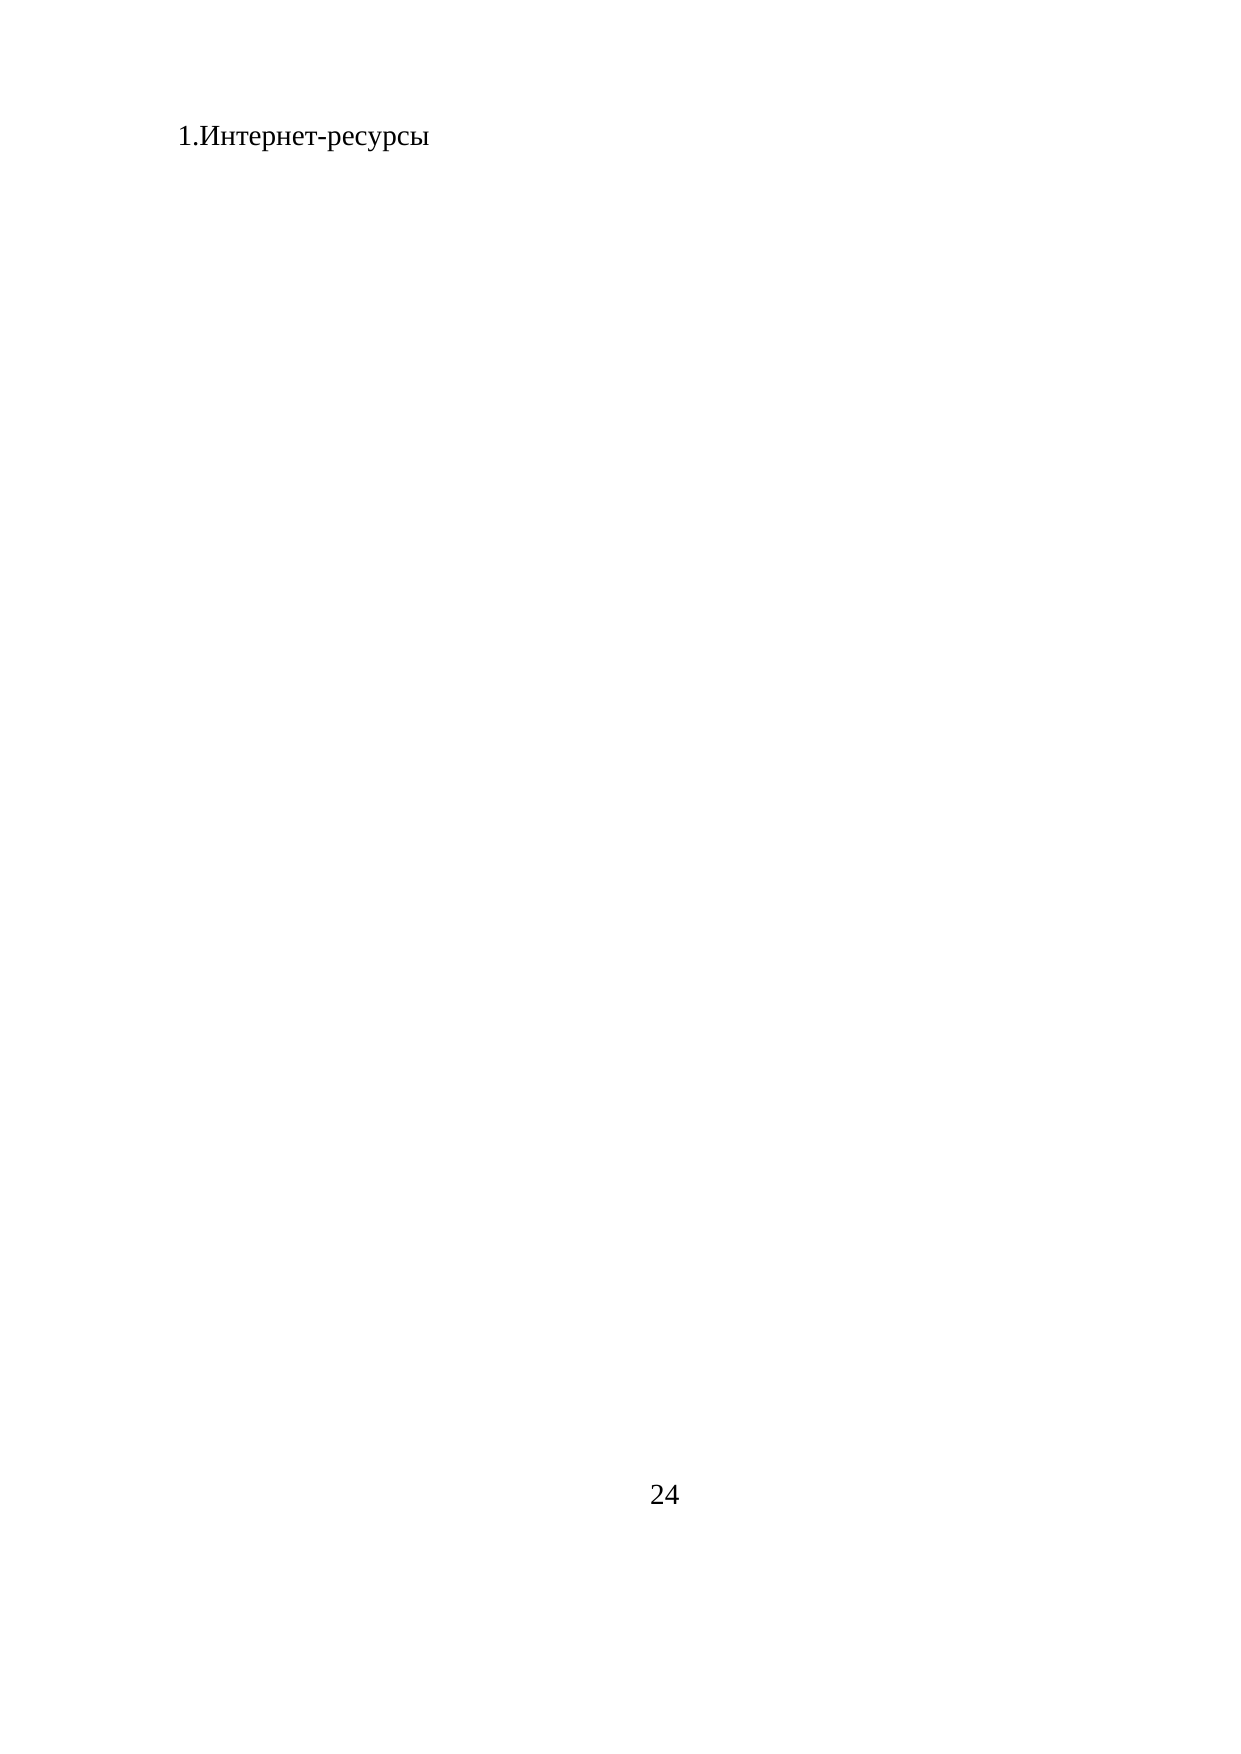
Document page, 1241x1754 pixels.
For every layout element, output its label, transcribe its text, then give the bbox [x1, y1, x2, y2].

text 24 [177, 1477, 1152, 1511]
text 1.Интернет-ресурсы [177, 118, 1152, 152]
